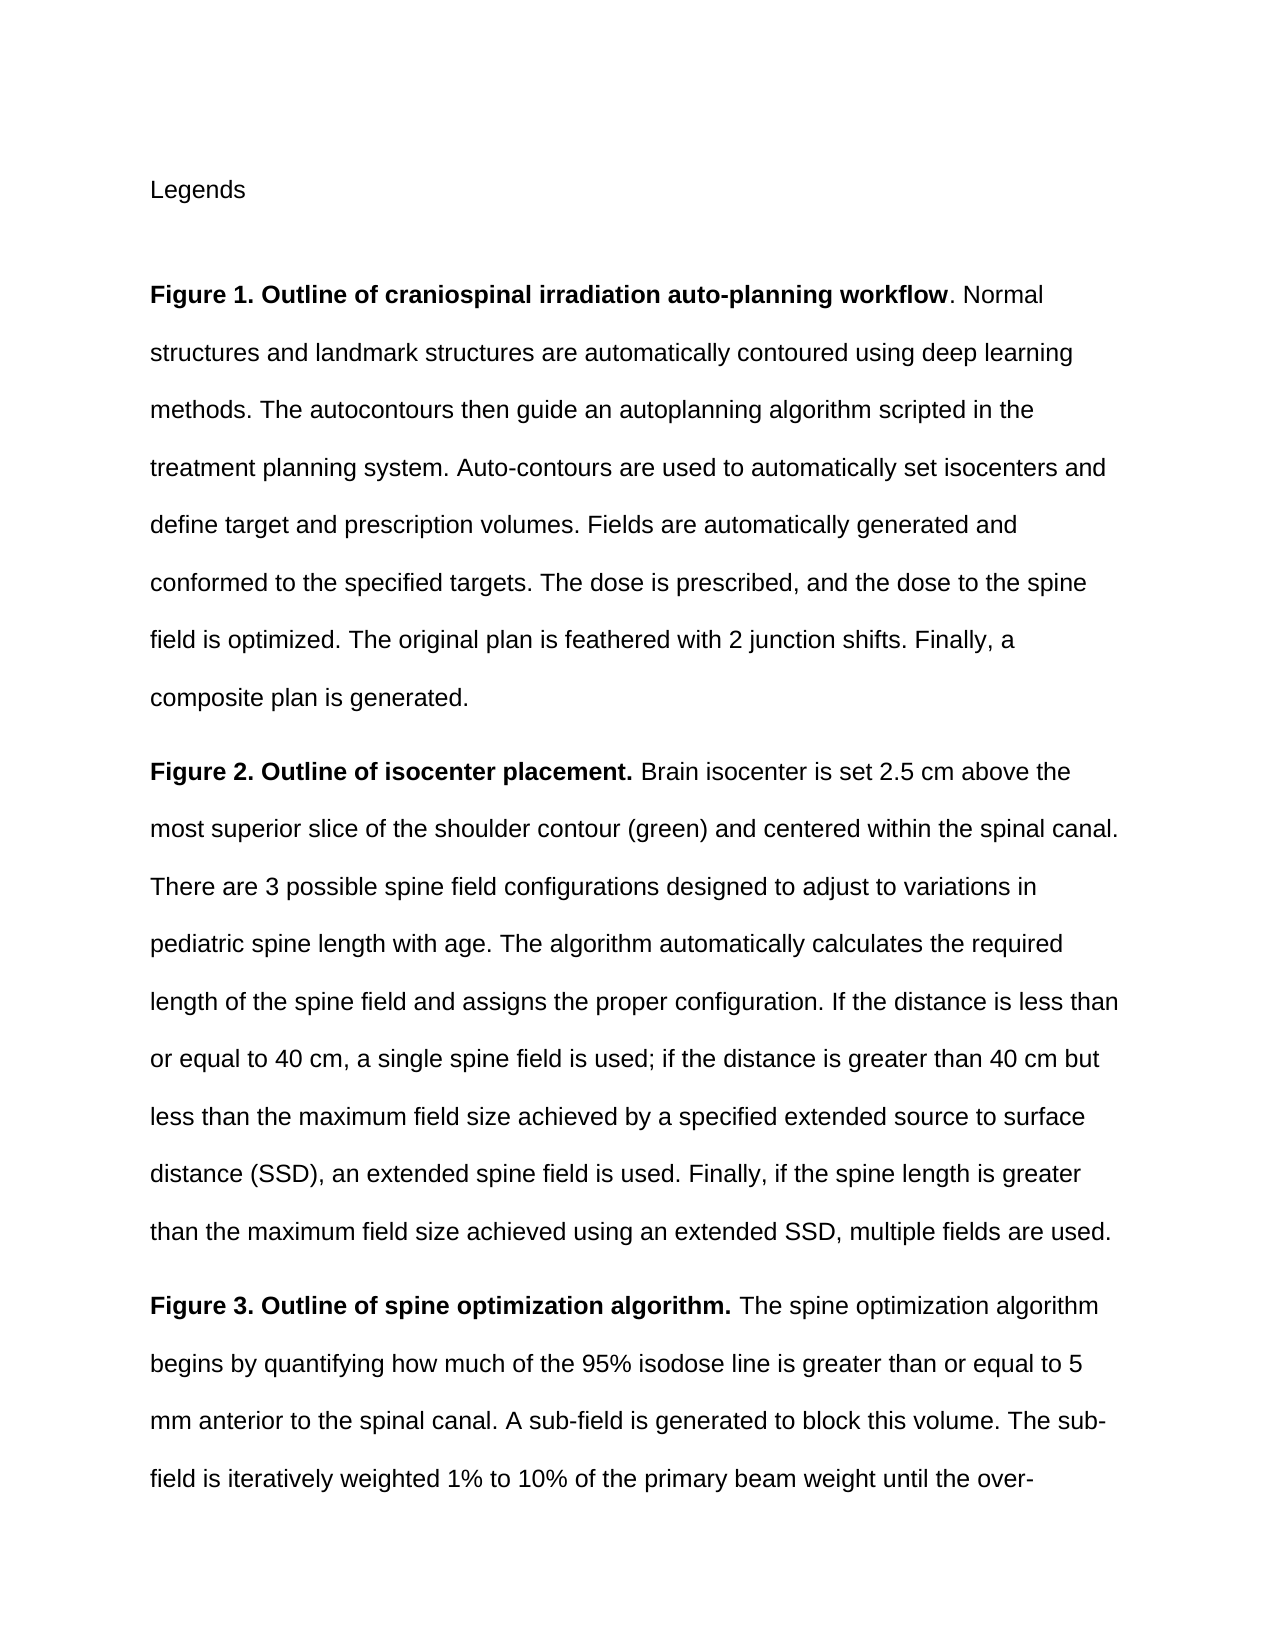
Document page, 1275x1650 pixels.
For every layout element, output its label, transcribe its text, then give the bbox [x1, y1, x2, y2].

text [150, 1291, 1125, 1492]
text Figure 1. Outline of craniospinal irradiation auto-planning workflow. Normal structures and landmark structures are automatically contoured using deep learning methods. The autocontours then guide an autoplanning algorithm scripted in the treatment planning system. Auto-contours are used to automatically set isocenters and define target and prescription volumes. Fields are automatically generated and conformed to the specified targets. The dose is prescribed, and the dose to the spine field is optimized. The original plan is feathered with 2 junction shifts. Finally, a composite plan is generated. [150, 280, 1125, 711]
text Figure 2. Outline of isocenter placement. Brain isocenter is set 2.5 cm above the most superior slice of the shoulder contour (green) and centered within the spinal canal. There are 3 possible spine field configurations designed to adjust to variations in pediatric spine length with age. The algorithm automatically calculates the required length of the spine field and assigns the proper configuration. If the distance is less than or equal to 40 cm, a single spine field is used; if the distance is greater than 40 cm but less than the maximum field size achieved by a specified extended source to surface distance (SSD), an extended spine field is used. Finally, if the spine length is greater than the maximum field size achieved using an extended SSD, multiple fields are used. [150, 757, 1125, 1246]
subtitle Legends [150, 175, 1125, 204]
